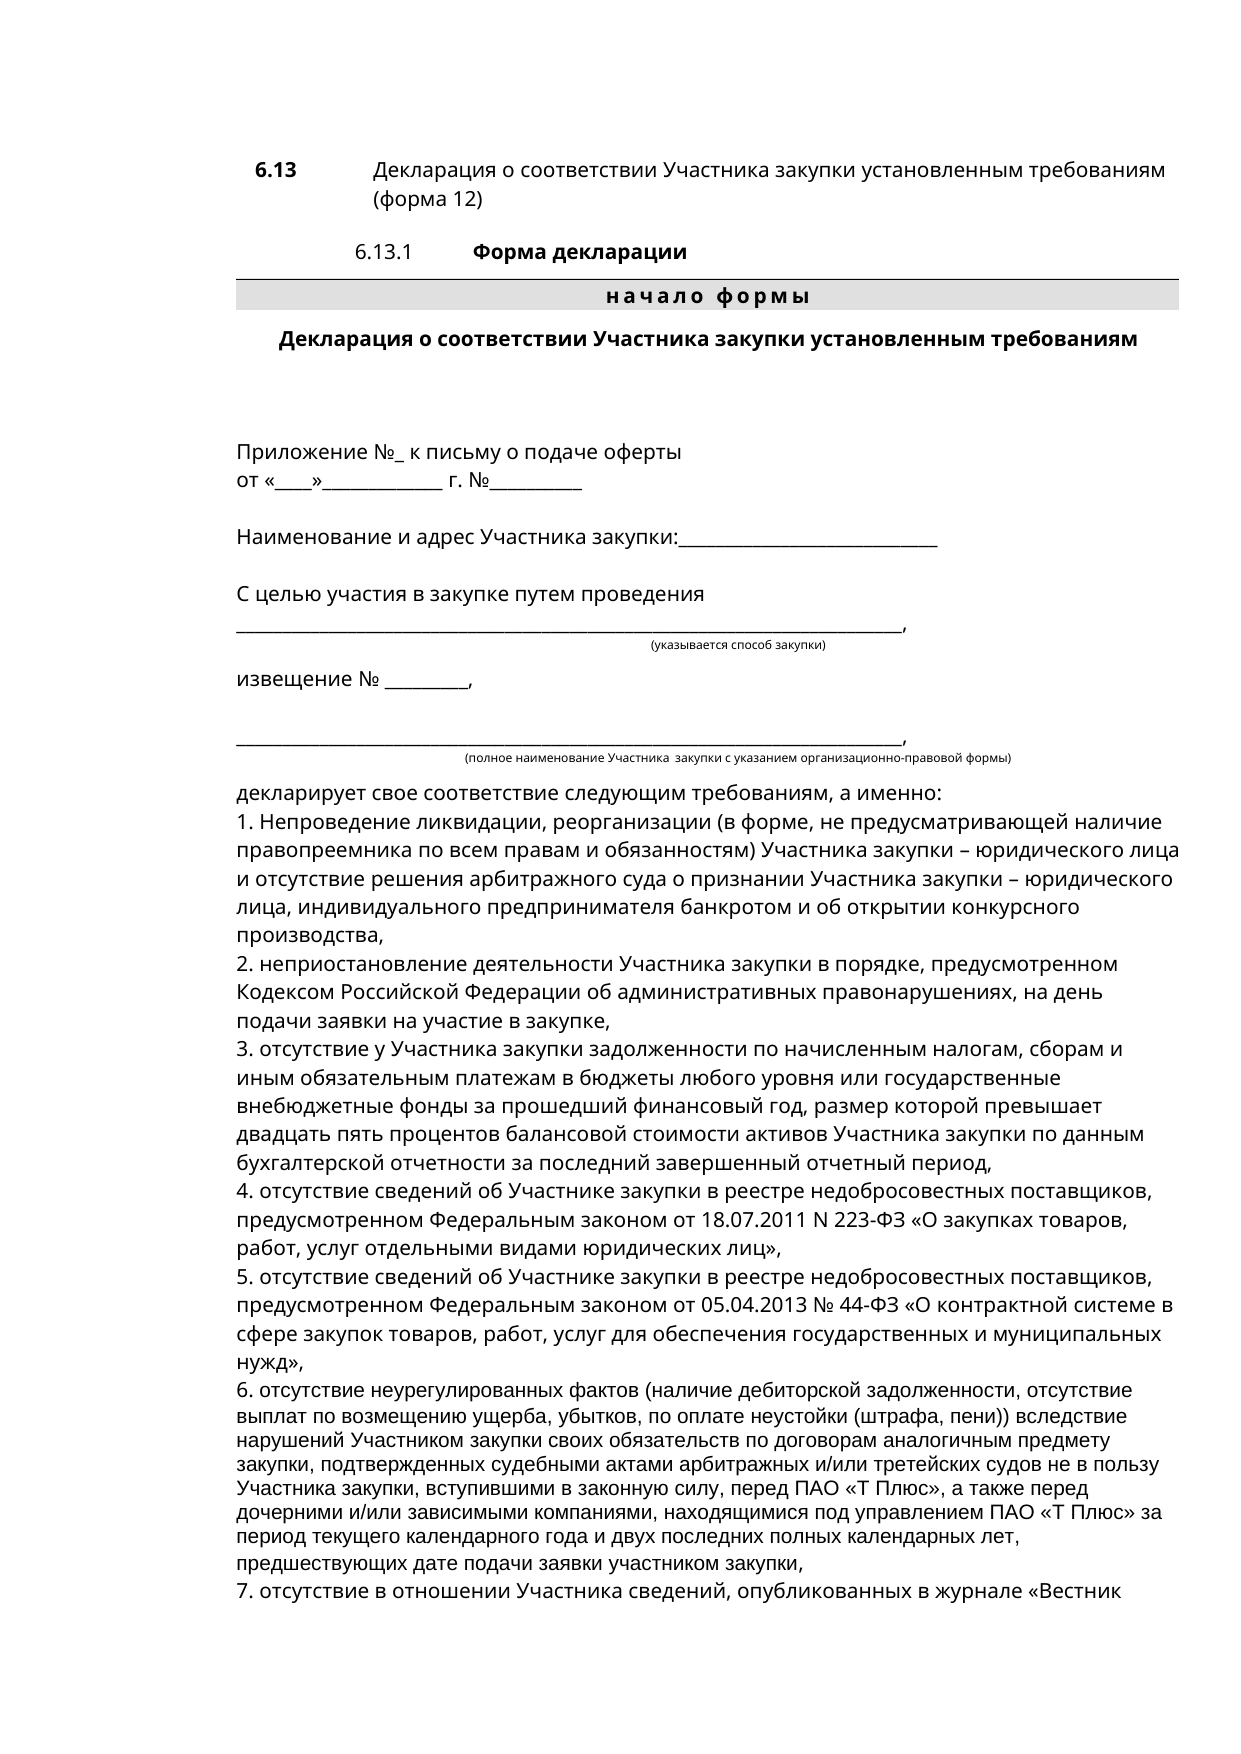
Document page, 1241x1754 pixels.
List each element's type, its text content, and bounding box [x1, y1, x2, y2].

list Форма декларации [354, 237, 1181, 266]
text 3. отсутствие у Участника закупки задолженности по начисленным налогам, сборам и иным обязательным платежам в бюджеты любого уровня или государственные внебюджетные фонды за прошедший финансовый год, размер которой превышает двадцать пять процентов балансовой стоимости активов Участника закупки по данным бухгалтерской отчетности за последний завершенный отчетный период, [236, 1034, 1181, 1176]
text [236, 1576, 1181, 1604]
text 2. неприостановление деятельности Участника закупки в порядке, предусмотренном Кодексом Российской Федерации об административных правонарушениях, на день подачи заявки на участие в закупке, [236, 949, 1181, 1034]
text С целью участия в закупке путем проведения ________________________________________________________________________, [236, 579, 1181, 636]
text декларирует свое соответствие следующим требованиям, а именно: [236, 778, 1181, 807]
text начало формы [236, 280, 1179, 310]
text Приложение №_ к письму о подаче оферты от «____»_____________ г. №__________ [236, 437, 1181, 494]
text извещение № _________, [236, 664, 1181, 693]
text (полное наименование Участника закупки с указанием организационно-правовой формы) [236, 750, 1181, 778]
text 5. отсутствие сведений об Участнике закупки в реестре недобросовестных поставщиков, предусмотренном Федеральным законом от 05.04.2013 № 44-ФЗ «О контрактной системе в сфере закупок товаров, работ, услуг для обеспечения государственных и муниципальных нужд», [236, 1262, 1181, 1376]
text ________________________________________________________________________, [236, 721, 1181, 750]
text 4. отсутствие сведений об Участнике закупки в реестре недобросовестных поставщиков, предусмотренном Федеральным законом от 18.07.2011 N 223-ФЗ «О закупках товаров, работ, услуг отдельными видами юридических лиц», [236, 1176, 1181, 1262]
text 6. отсутствие неурегулированных фактов (наличие дебиторской задолженности, отсутствие выплат по возмещению ущерба, убытков, по оплате неустойки (штрафа, пени)) вследствие нарушений Участником закупки своих обязательств по договорам аналогичным предмету закупки, подтвержденных судебными актами арбитражных и/или третейских судов не в пользу Участника закупки, вступившими в законную силу, перед ПАО «Т Плюс», а также перед дочерними и/или зависимыми компаниями, находящимися под управлением ПАО «Т Плюс» за период текущего календарного года и двух последних полных календарных лет, предшествующих дате подачи заявки участником закупки, [236, 1376, 1181, 1576]
subtitle Декларация о соответствии Участника закупки установленным требованиям (форма 12) [255, 156, 1181, 212]
text Наименование и адрес Участника закупки:____________________________ [236, 522, 1181, 551]
text (указывается способ закупки) [236, 636, 1181, 664]
text 1. Непроведение ликвидации, реорганизации (в форме, не предусматривающей наличие правопреемника по всем правам и обязанностям) Участника закупки – юридического лица и отсутствие решения арбитражного суда о признании Участника закупки – юридического лица, индивидуального предпринимателя банкротом и об открытии конкурсного производства, [236, 807, 1181, 949]
text Декларация о соответствии Участника закупки установленным требованиям [236, 324, 1181, 353]
